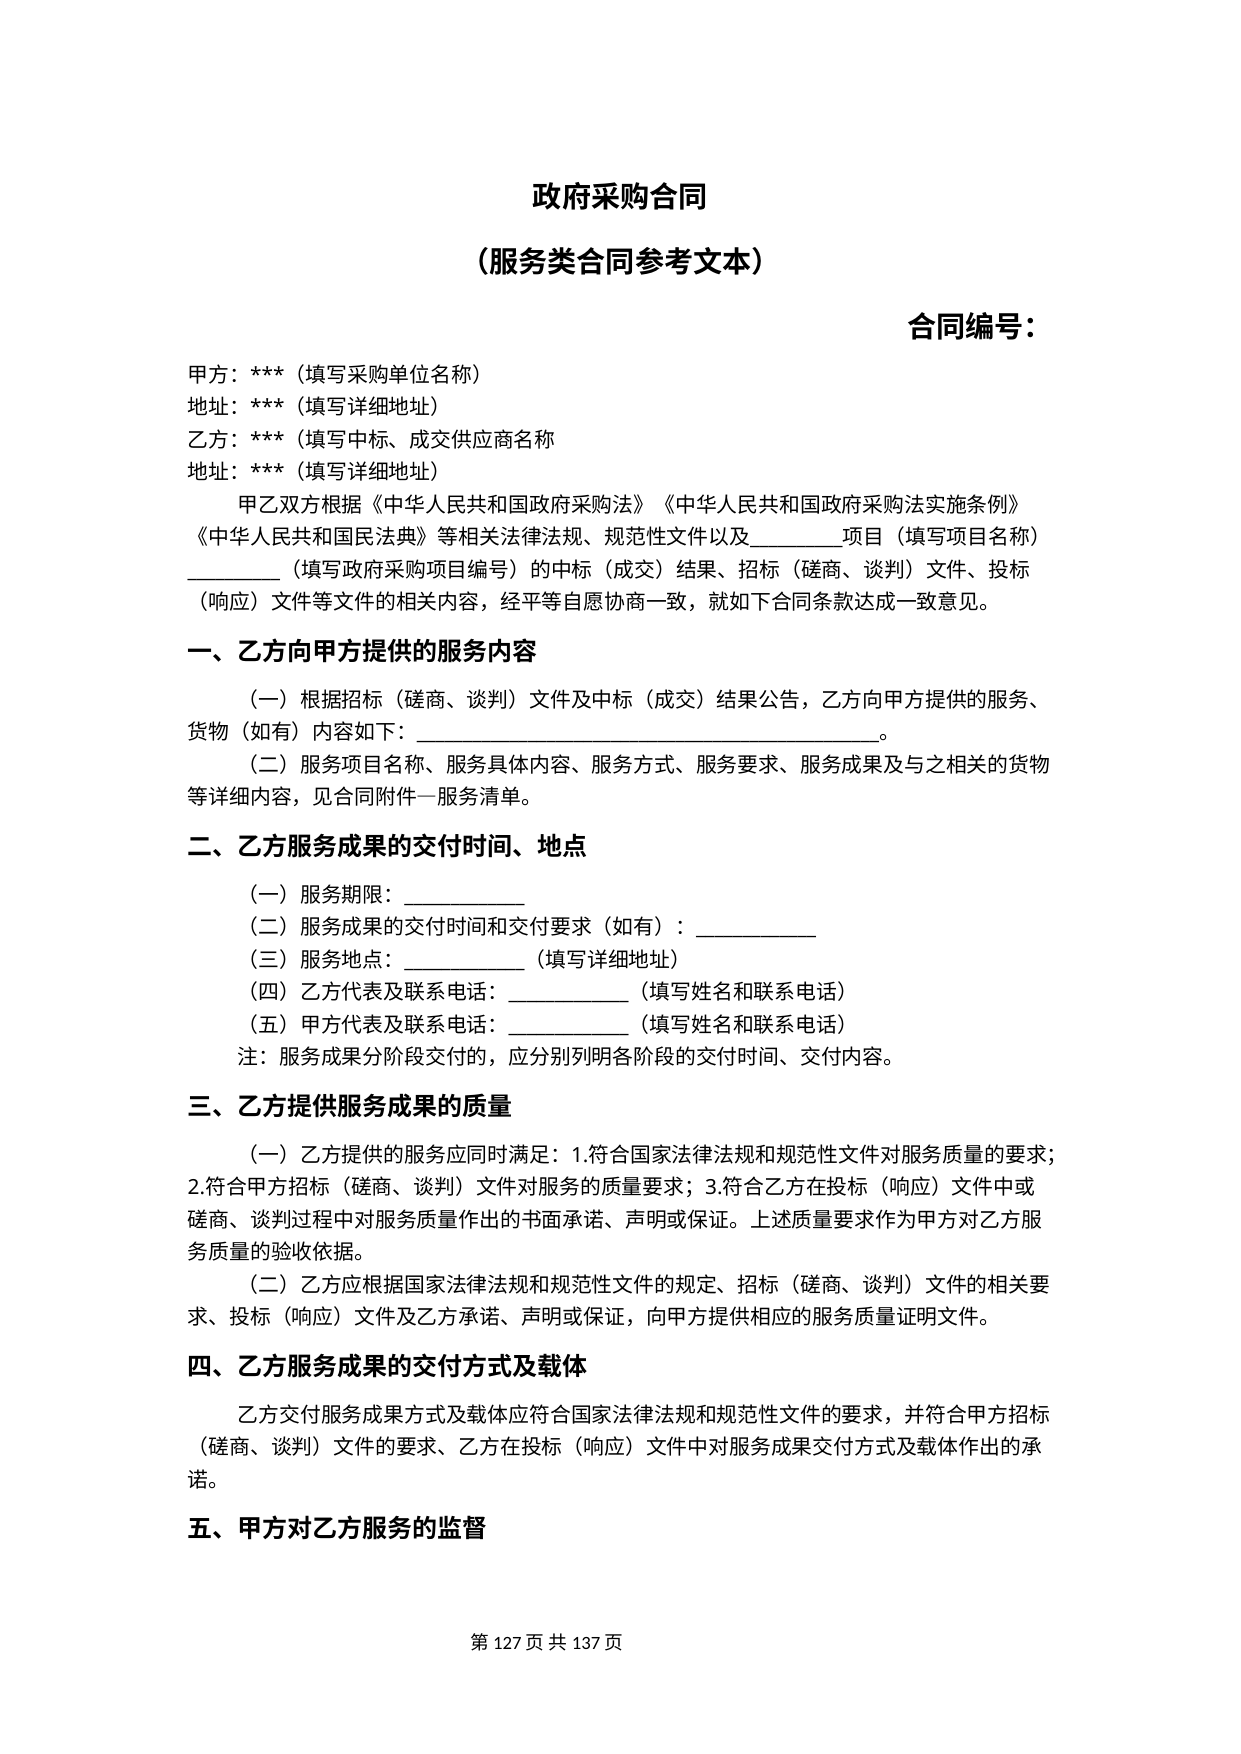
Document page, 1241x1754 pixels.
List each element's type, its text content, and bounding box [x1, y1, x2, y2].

text 注：服务成果分阶段交付的，应分别列明各阶段的交付时间、交付内容。 [187, 1039, 1053, 1072]
text （五）甲方代表及联系电话：_____________（填写姓名和联系电话） [187, 1007, 1053, 1039]
text 五、甲方对乙方服务的监督 [187, 1494, 1053, 1559]
text （一）根据招标（磋商、谈判）文件及中标（成交）结果公告，乙方向甲方提供的服务、货物（如有）内容如下：__________________________________________________。 [187, 682, 1053, 747]
text 乙方：***（填写中标、成交供应商名称 [187, 422, 1053, 454]
text （服务类合同参考文本） [187, 227, 1053, 292]
text 地址：***（填写详细地址） [187, 454, 1053, 487]
text （二）乙方应根据国家法律法规和规范性文件的规定、招标（磋商、谈判）文件的相关要求、投标（响应）文件及乙方承诺、声明或保证，向甲方提供相应的服务质量证明文件。 [187, 1267, 1053, 1332]
text 甲方：***（填写采购单位名称） [187, 357, 1053, 389]
text （四）乙方代表及联系电话：_____________（填写姓名和联系电话） [187, 974, 1053, 1007]
text 合同编号： [187, 292, 1053, 357]
text 一、乙方向甲方提供的服务内容 [187, 617, 1053, 682]
text 四、乙方服务成果的交付方式及载体 [187, 1332, 1053, 1397]
text 乙方交付服务成果方式及载体应符合国家法律法规和规范性文件的要求，并符合甲方招标（磋商、谈判）文件的要求、乙方在投标（响应）文件中对服务成果交付方式及载体作出的承诺。 [187, 1397, 1053, 1494]
text 甲乙双方根据《中华人民共和国政府采购法》《中华人民共和国政府采购法实施条例》《中华人民共和国民法典》等相关法律法规、规范性文件以及__________项目（填写项目名称）__________（填写政府采购项目编号）的中标（成交）结果、招标（磋商、谈判）文件、投标（响应）文件等文件的相关内容，经平等自愿协商一致，就如下合同条款达成一致意见。 [187, 487, 1053, 617]
text （二）服务项目名称、服务具体内容、服务方式、服务要求、服务成果及与之相关的货物等详细内容，见合同附件—服务清单。 [187, 747, 1053, 812]
text 政府采购合同 [187, 162, 1053, 227]
text 地址：***（填写详细地址） [187, 389, 1053, 422]
text 三、乙方提供服务成果的质量 [187, 1072, 1053, 1137]
text （一）服务期限：_____________ [187, 877, 1053, 909]
text （三）服务地点：_____________（填写详细地址） [187, 942, 1053, 974]
text 二、乙方服务成果的交付时间、地点 [187, 812, 1053, 877]
text （一）乙方提供的服务应同时满足：1.符合国家法律法规和规范性文件对服务质量的要求；2.符合甲方招标（磋商、谈判）文件对服务的质量要求；3.符合乙方在投标（响应）文件中或磋商、谈判过程中对服务质量作出的书面承诺、声明或保证。上述质量要求作为甲方对乙方服务质量的验收依据。 [187, 1137, 1053, 1267]
text （二）服务成果的交付时间和交付要求（如有）：_____________ [187, 909, 1053, 942]
